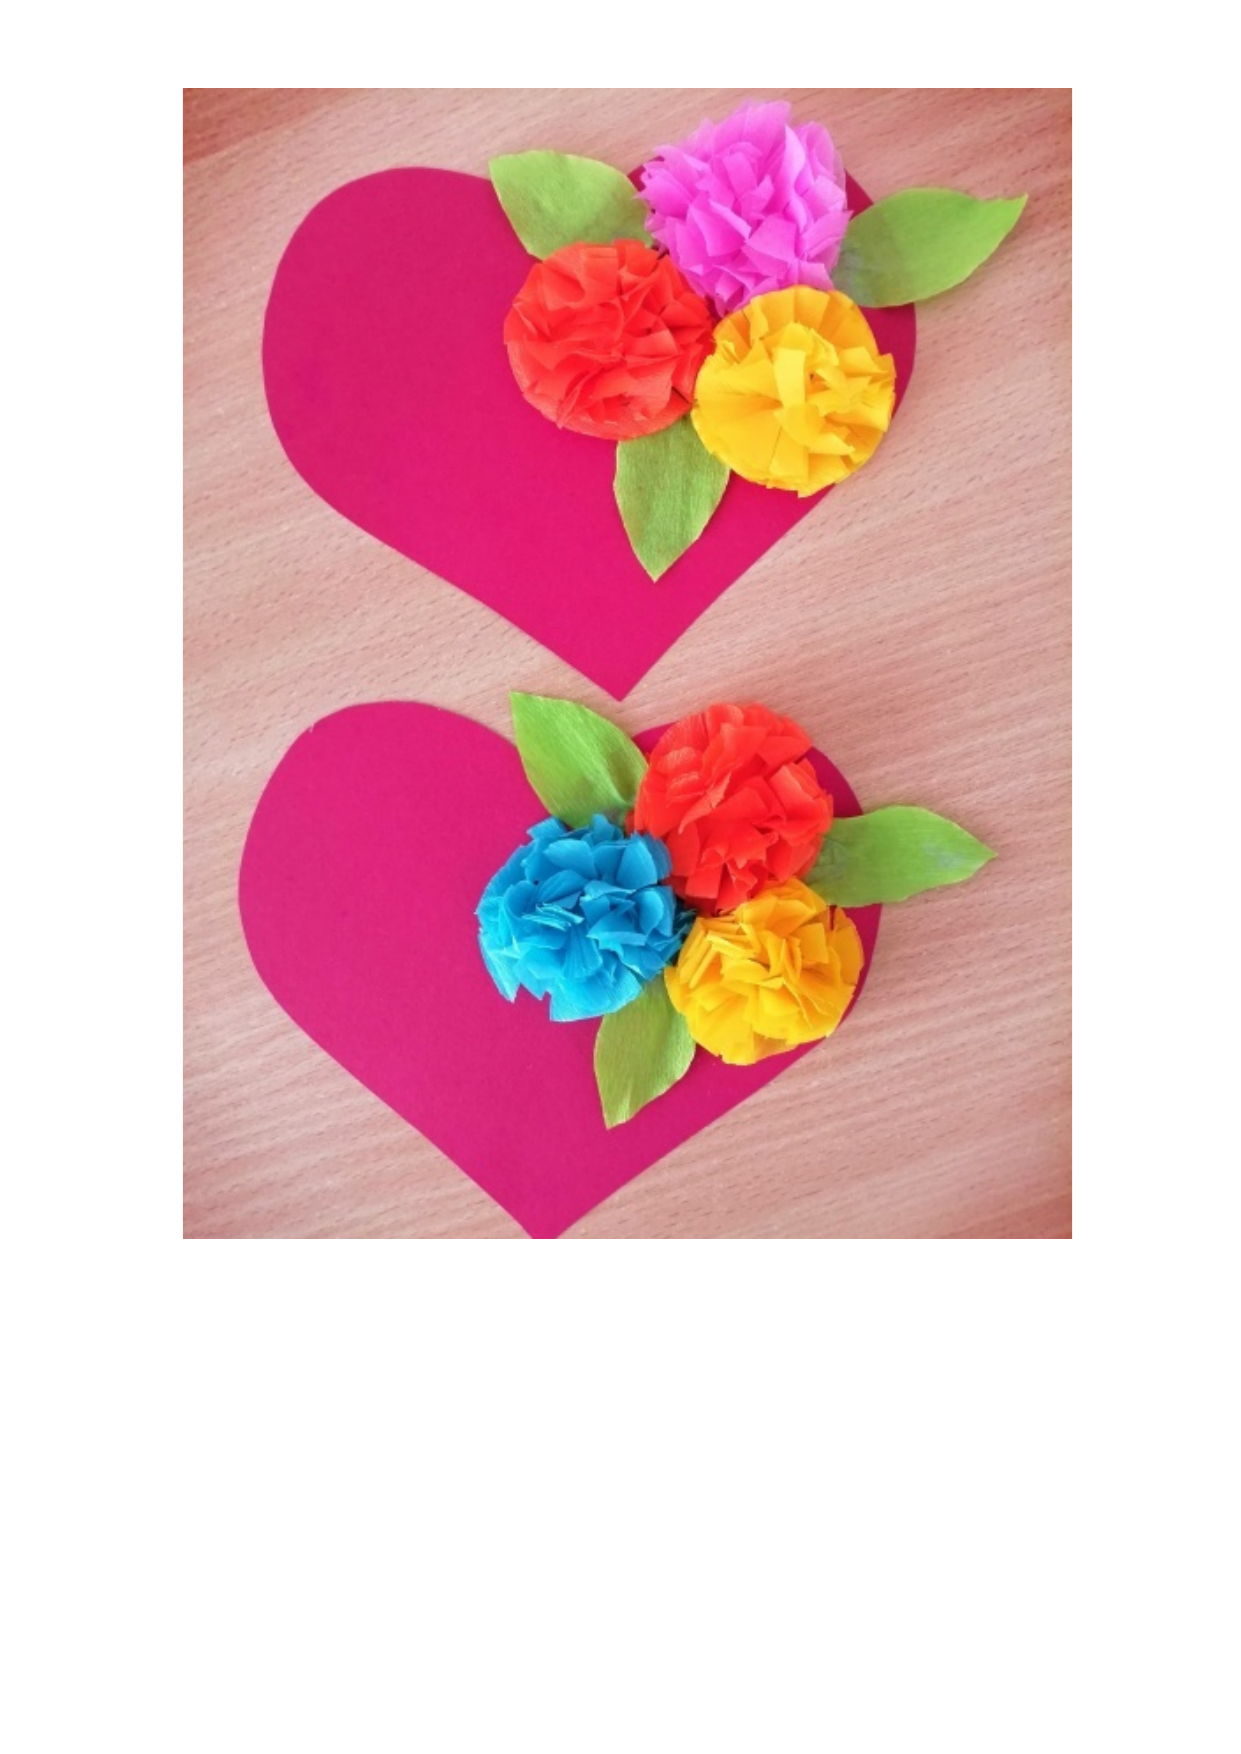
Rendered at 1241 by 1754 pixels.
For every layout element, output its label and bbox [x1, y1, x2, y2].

picture [182, 88, 1073, 1239]
